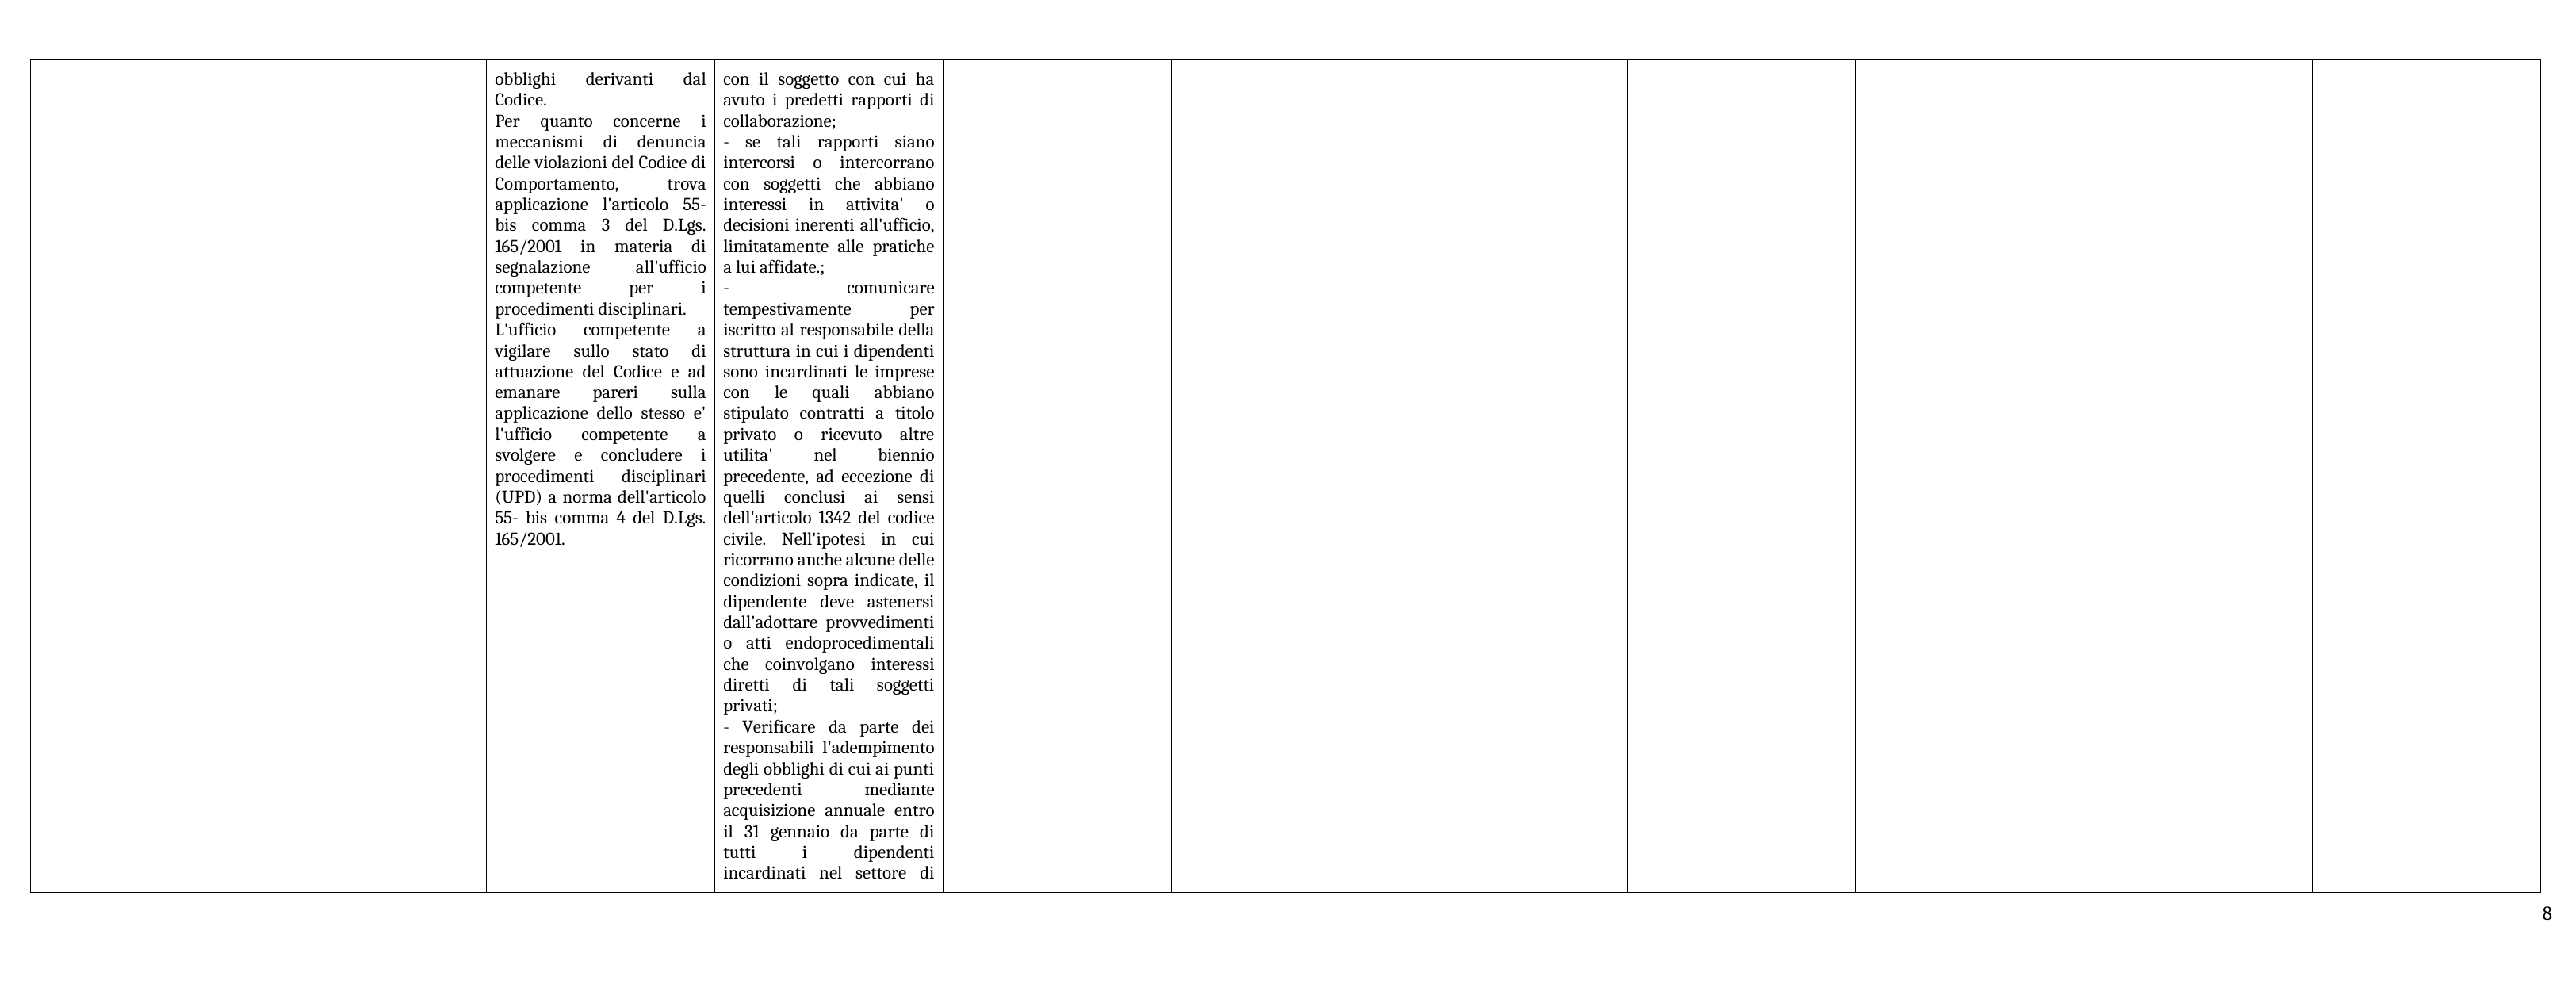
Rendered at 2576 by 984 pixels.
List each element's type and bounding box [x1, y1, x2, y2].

table_cell [258, 60, 486, 892]
table_cell [715, 60, 943, 892]
table_cell [1399, 60, 1627, 892]
table_cell [1856, 60, 2084, 892]
table_cell [487, 60, 714, 892]
table_cell [944, 60, 1171, 892]
table_cell [1628, 60, 1855, 892]
table_cell [2084, 60, 2312, 892]
table_cell [2313, 60, 2540, 892]
table_cell [31, 60, 258, 892]
table_cell [1172, 60, 1399, 892]
